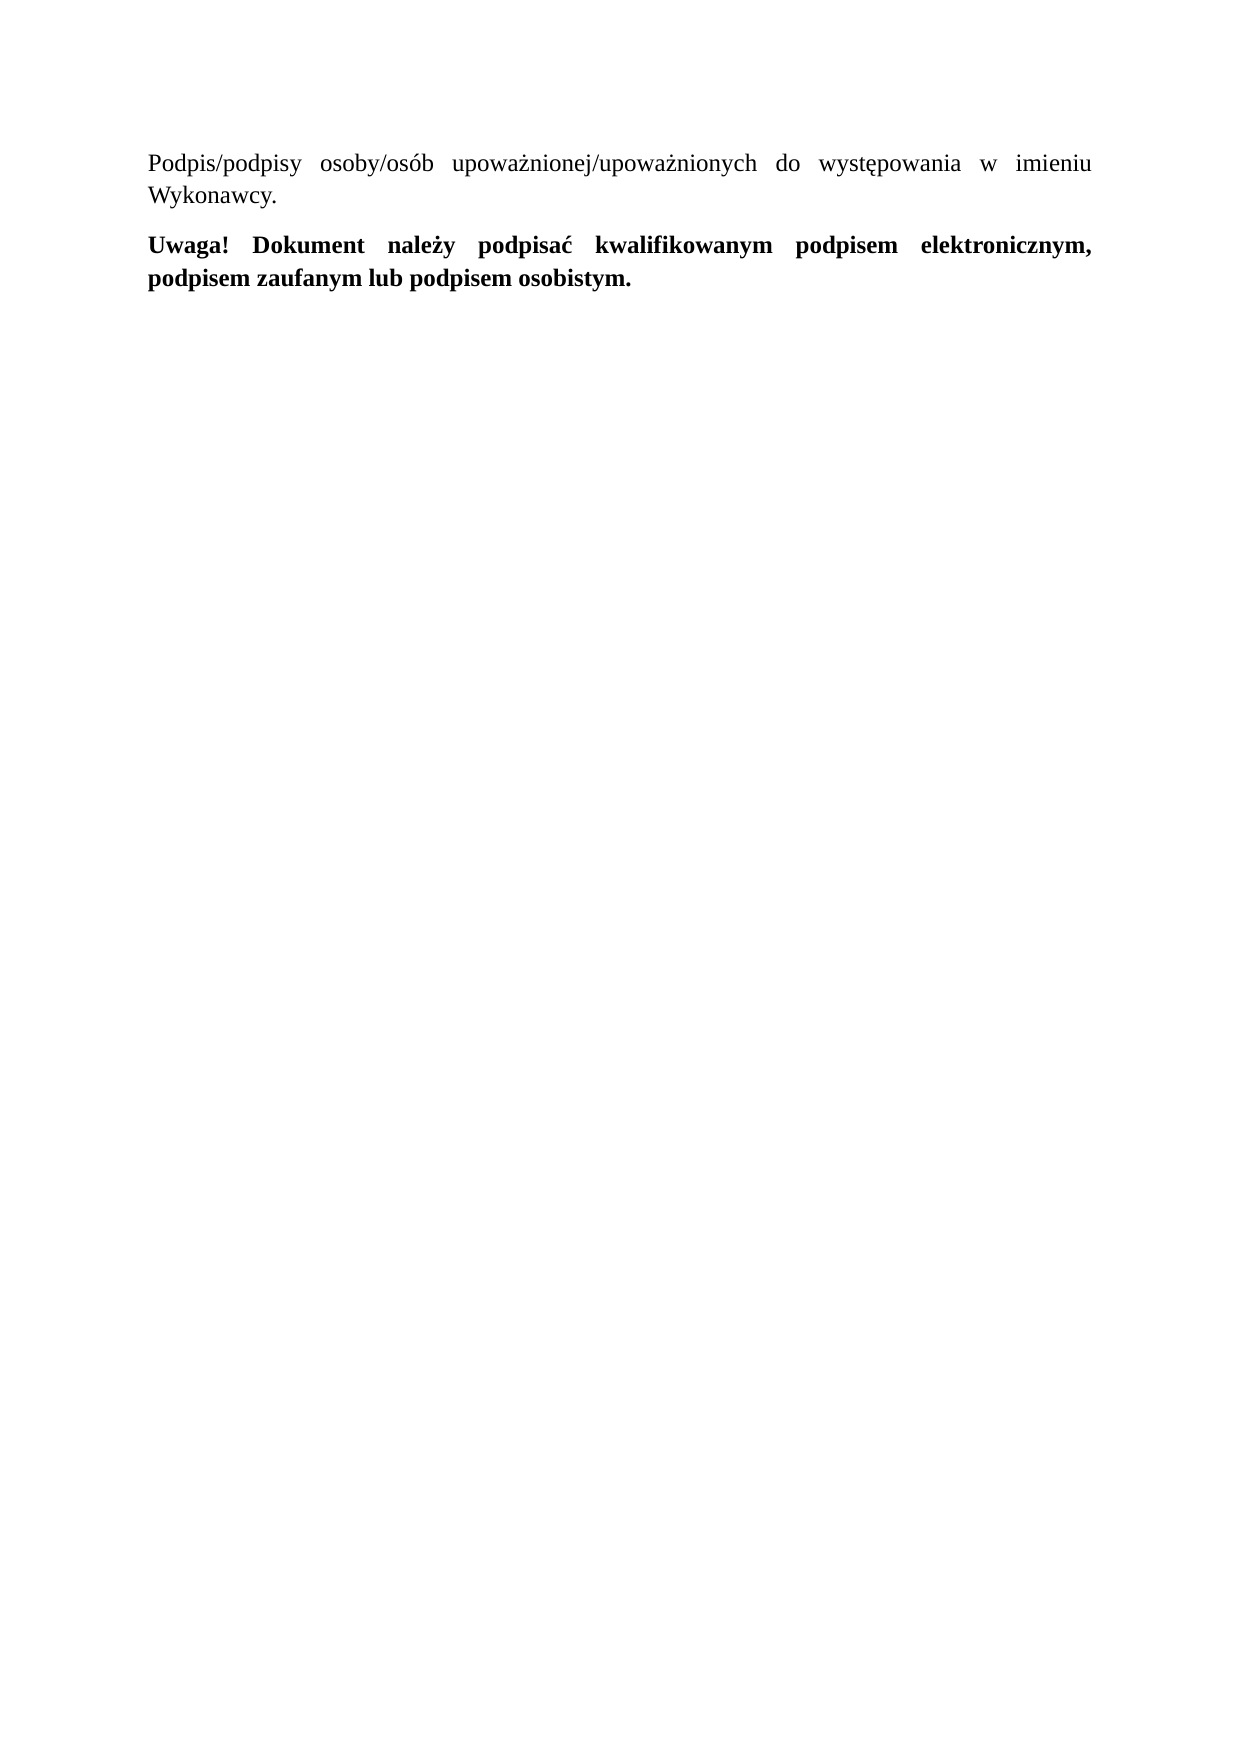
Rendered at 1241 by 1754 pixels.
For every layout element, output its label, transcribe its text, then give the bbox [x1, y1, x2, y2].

text Podpis/podpisy osoby/osób upoważnionej/upoważnionych do występowania w imieniu Wykonawcy. [148, 148, 1093, 209]
text Uwaga! Dokument należy podpisać kwalifikowanym podpisem elektronicznym, podpisem zaufanym lub podpisem osobistym. [148, 230, 1093, 292]
